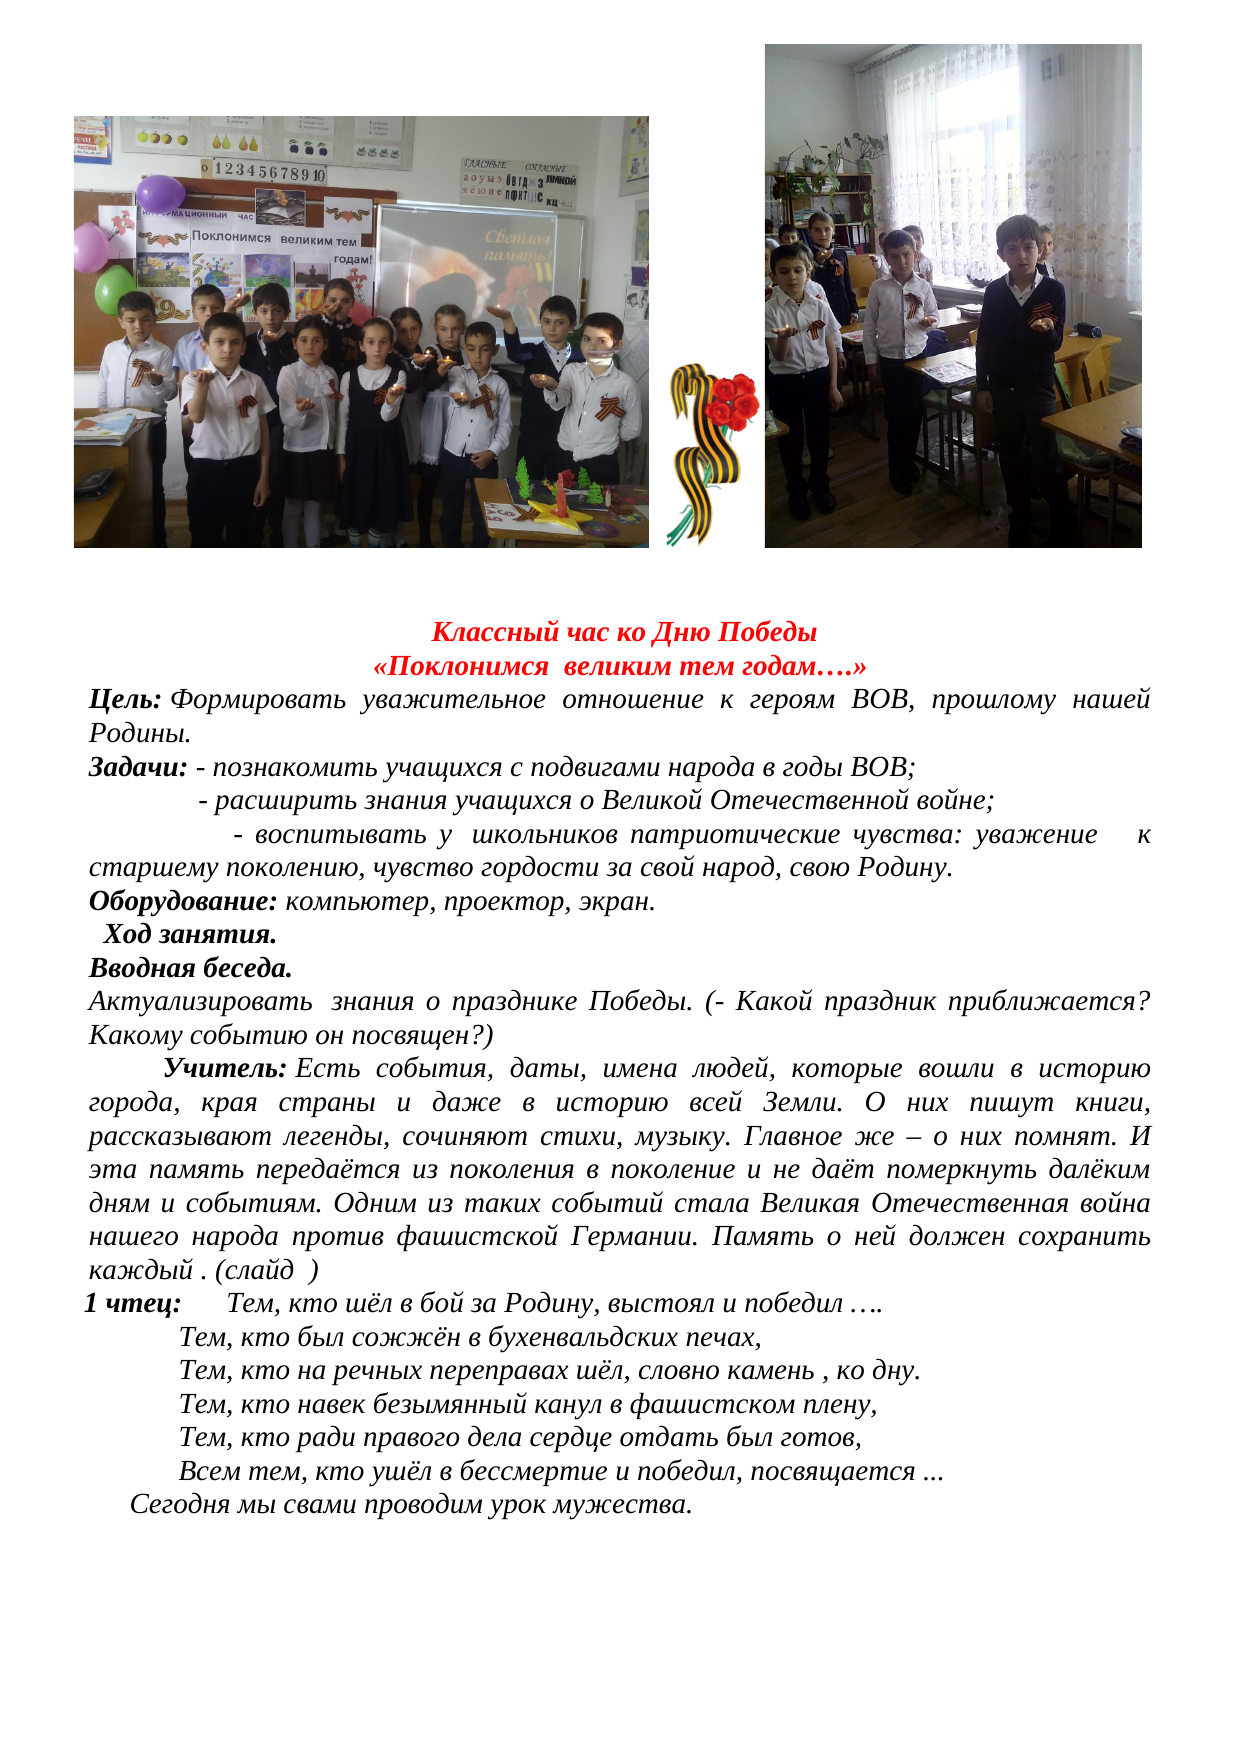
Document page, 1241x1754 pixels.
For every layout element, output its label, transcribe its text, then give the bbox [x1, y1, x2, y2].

text 1 чтец: Тем, кто шёл в бой за Родину, выстоял и победил …. [32, 1285, 1190, 1319]
picture [764, 44, 1142, 548]
text Учитель: Есть события, даты, имена людей, которые вошли в историю города, края страны и даже в историю всей Земли. О них пишут книги, рассказывают легенды, сочиняют стихи, музыку. Главное же – о них помнят. И эта память передаётся из поколения в поколение и не даёт померкнуть далёким дням и событиям. Одним из таких событий стала Великая Отечественная война нашего народа против фашистской Германии. Память о ней должен сохранить каждый . (слайд ) [89, 1051, 1152, 1285]
text Тем, кто ради правого дела сердце отдать был готов, [32, 1419, 1152, 1453]
text Сегодня мы свами проводим урок мужества. [0, 1487, 1152, 1520]
text «Поклонимся великим тем годам….» [89, 648, 1152, 682]
text Всем тем, кто ушёл в бессмертие и победил, посвящается ... [32, 1453, 1152, 1487]
text Тем, кто навек безымянный канул в фашистском плену, [32, 1386, 1152, 1419]
text Оборудование: компьютер, проектор, экран. [89, 883, 1152, 916]
picture [667, 364, 760, 547]
text Задачи: - познакомить учащихся с подвигами народа в годы ВОВ; [89, 749, 1152, 782]
text Актуализировать знания о празднике Победы. (- Какой праздник приближается? Какому событию он посвящен?) [89, 983, 1152, 1051]
text - расширить знания учащихся о Великой Отечественной войне; [89, 782, 1152, 816]
text Классный час ко Дню Победы [89, 614, 1152, 648]
text Цель: Формировать уважительное отношение к героям ВОВ, прошлому нашей Родины. [89, 682, 1152, 749]
text Тем, кто на речных переправах шёл, словно камень , ко дну. [32, 1352, 1152, 1386]
text Вводная беседа. [89, 950, 1152, 983]
text Ход занятия. [89, 916, 1152, 950]
picture [73, 116, 649, 548]
text Тем, кто был сожжён в бухенвальдских печах, [32, 1319, 1152, 1352]
text - воспитывать у школьников патриотические чувства: уважение к старшему поколению, чувство гордости за свой народ, свою Родину. [89, 816, 1152, 883]
